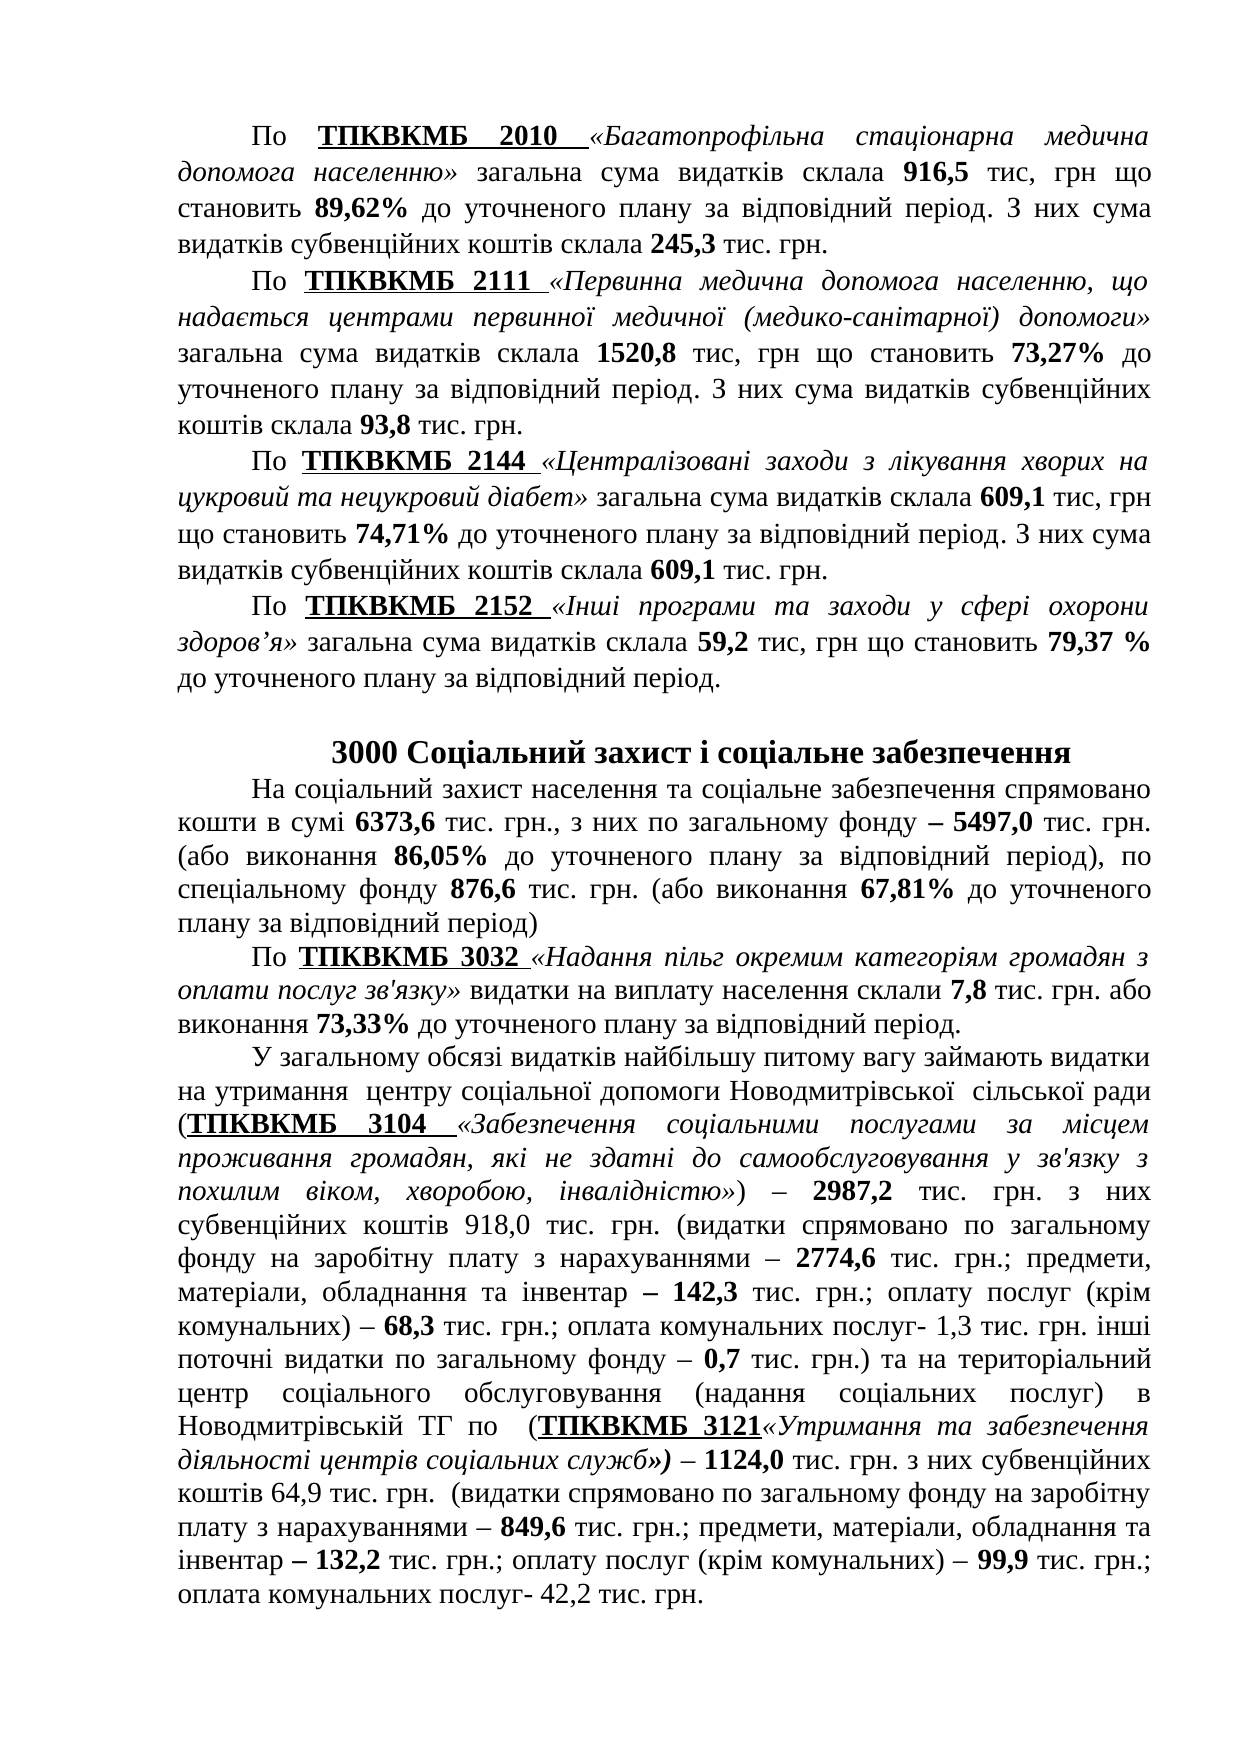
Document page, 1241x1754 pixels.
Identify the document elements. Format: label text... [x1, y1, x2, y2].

text На соціальний захист населення та соціальне забезпечення спрямовано кошти в сумі 6373,6 тис. грн., з них по загальному фонду – 5497,0 тис. грн. (або виконання 86,05% до уточненого плану за відповідний період), по спеціальному фонду 876,6 тис. грн. (або виконання 67,81% до уточненого плану за відповідний період) [177, 771, 1152, 939]
text У загальному обсязі видатків найбільшу питому вагу займають видатки на утримання центру соціальної допомоги Новодмитрівської сільської ради (ТПКВКМБ 3104 «Забезпечення соціальними послугами за місцем проживання громадян, які не здатні до самообслуговування у зв'язку з похилим віком, хворобою, інвалідністю») – 2987,2 тис. грн. з них субвенційних коштів 918,0 тис. грн. (видатки спрямовано по загальному фонду на заробітну плату з нарахуваннями – 2774,6 тис. грн.; предмети, матеріали, обладнання та інвентар – 142,3 тис. грн.; оплату послуг (крім комунальних) – 68,3 тис. грн.; оплата комунальних послуг- 1,3 тис. грн. інші поточні видатки по загальному фонду – 0,7 тис. грн.) та на територіальний центр соціального обслуговування (надання соціальних послуг) в Новодмитрівській ТГ по (ТПКВКМБ 3121«Утримання та забезпечення діяльності центрів соціальних служб») – 1124,0 тис. грн. з них субвенційних коштів 64,9 тис. грн. (видатки спрямовано по загальному фонду на заробітну плату з нарахуваннями – 849,6 тис. грн.; предмети, матеріали, обладнання та інвентар – 132,2 тис. грн.; оплату послуг (крім комунальних) – 99,9 тис. грн.; оплата комунальних послуг- 42,2 тис. грн. [177, 1039, 1152, 1609]
text 3000 Соціальний захист і соціальне забезпечення [177, 733, 1152, 771]
text По ТПКВКМБ 2111 «Первинна медична допомога населенню, що надається центрами первинної медичної (медико-санітарної) допомоги» загальна сума видатків склала 1520,8 тис, грн що становить 73,27% до уточненого плану за відповідний період. З них сума видатків субвенційних коштів склала 93,8 тис. грн. [177, 263, 1152, 441]
text По ТПКВКМБ 2010 «Багатопрофільна стаціонарна медична допомога населенню» загальна сума видатків склала 916,5 тис, грн що становить 89,62% до уточненого плану за відповідний період. З них сума видатків субвенційних коштів склала 245,3 тис. грн. [177, 118, 1152, 260]
list По ТПКВКМБ 3032 «Надання пільг окремим категоріям громадян з оплати послуг зв'язку» видатки на виплату населення склали 7,8 тис. грн. або виконання 73,33% до уточненого плану за відповідний період. [177, 939, 1152, 1039]
text По ТПКВКМБ 2144 «Централізовані заходи з лікування хворих на цукровий та нецукровий діабет» загальна сума видатків склала 609,1 тис, грн що становить 74,71% до уточненого плану за відповідний період. З них сума видатків субвенційних коштів склала 609,1 тис. грн. [177, 443, 1152, 585]
text По ТПКВКМБ 2152 «Інші програми та заходи у сфері охорони здоров’я» загальна сума видатків склала 59,2 тис, грн що становить 79,37 % до уточненого плану за відповідний період. [177, 588, 1152, 694]
